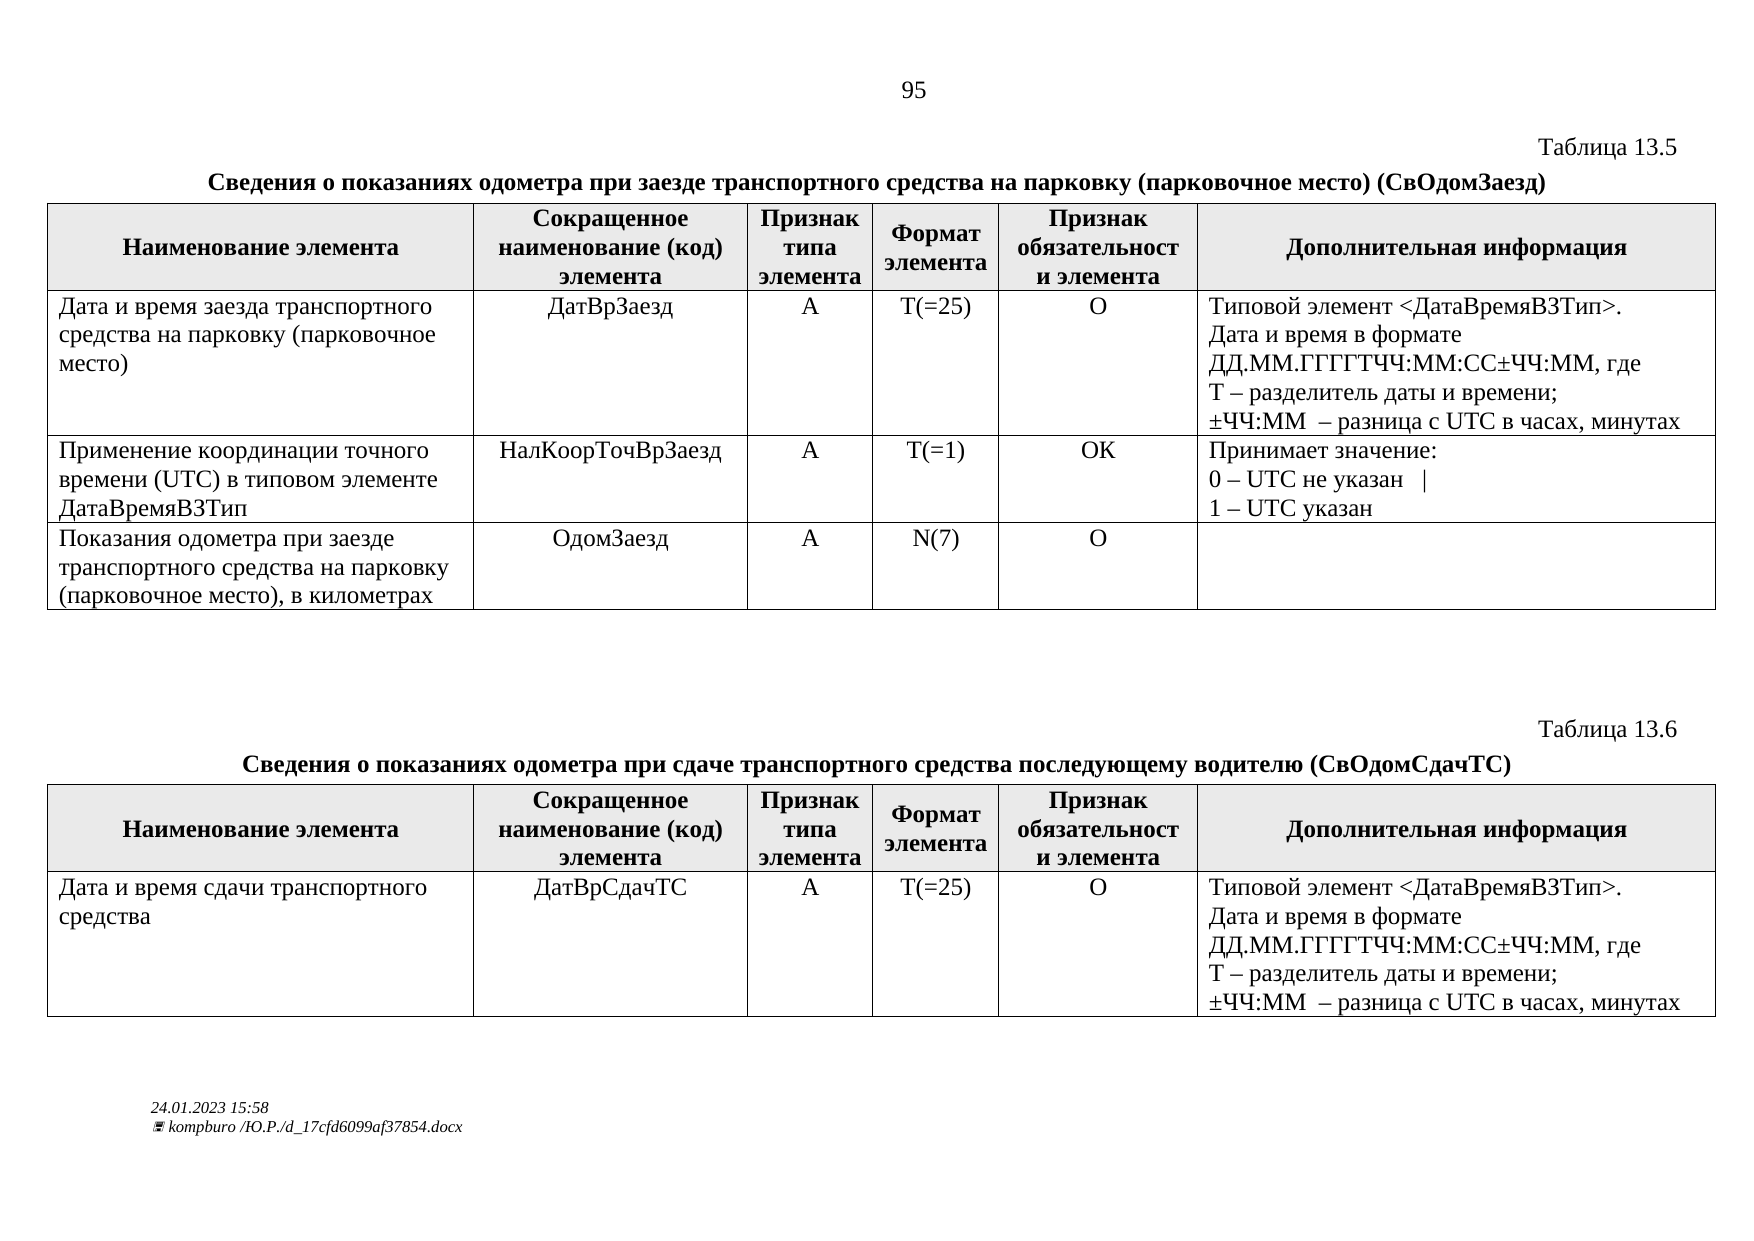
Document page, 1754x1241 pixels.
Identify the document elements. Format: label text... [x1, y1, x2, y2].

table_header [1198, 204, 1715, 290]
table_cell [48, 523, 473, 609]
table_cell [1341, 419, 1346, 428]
text Сведения о показаниях одометра при заезде транспортного средства на парковку (парковочное место) (СвОдомЗаезд) [136, 167, 1618, 196]
text Таблица 13.6 [77, 714, 1677, 743]
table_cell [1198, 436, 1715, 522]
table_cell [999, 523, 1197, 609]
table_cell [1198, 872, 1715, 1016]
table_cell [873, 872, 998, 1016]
text Таблица 13.5 [77, 132, 1677, 161]
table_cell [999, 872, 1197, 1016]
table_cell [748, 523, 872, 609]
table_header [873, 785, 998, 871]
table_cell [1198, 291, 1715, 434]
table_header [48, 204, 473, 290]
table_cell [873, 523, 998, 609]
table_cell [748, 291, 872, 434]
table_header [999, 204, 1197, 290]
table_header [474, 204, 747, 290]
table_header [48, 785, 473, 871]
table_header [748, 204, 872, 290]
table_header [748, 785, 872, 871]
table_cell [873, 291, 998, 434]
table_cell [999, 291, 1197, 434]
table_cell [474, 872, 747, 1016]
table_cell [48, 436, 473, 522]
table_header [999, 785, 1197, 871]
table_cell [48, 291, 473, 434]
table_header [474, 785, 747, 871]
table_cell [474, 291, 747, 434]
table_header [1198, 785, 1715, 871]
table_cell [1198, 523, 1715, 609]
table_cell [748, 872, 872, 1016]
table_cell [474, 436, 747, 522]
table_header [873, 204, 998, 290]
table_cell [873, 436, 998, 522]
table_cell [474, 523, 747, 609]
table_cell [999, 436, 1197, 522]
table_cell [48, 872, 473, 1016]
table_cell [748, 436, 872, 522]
text Сведения о показаниях одометра при сдаче транспортного средства последующему водителю (СвОдомСдачТС) [136, 749, 1618, 778]
